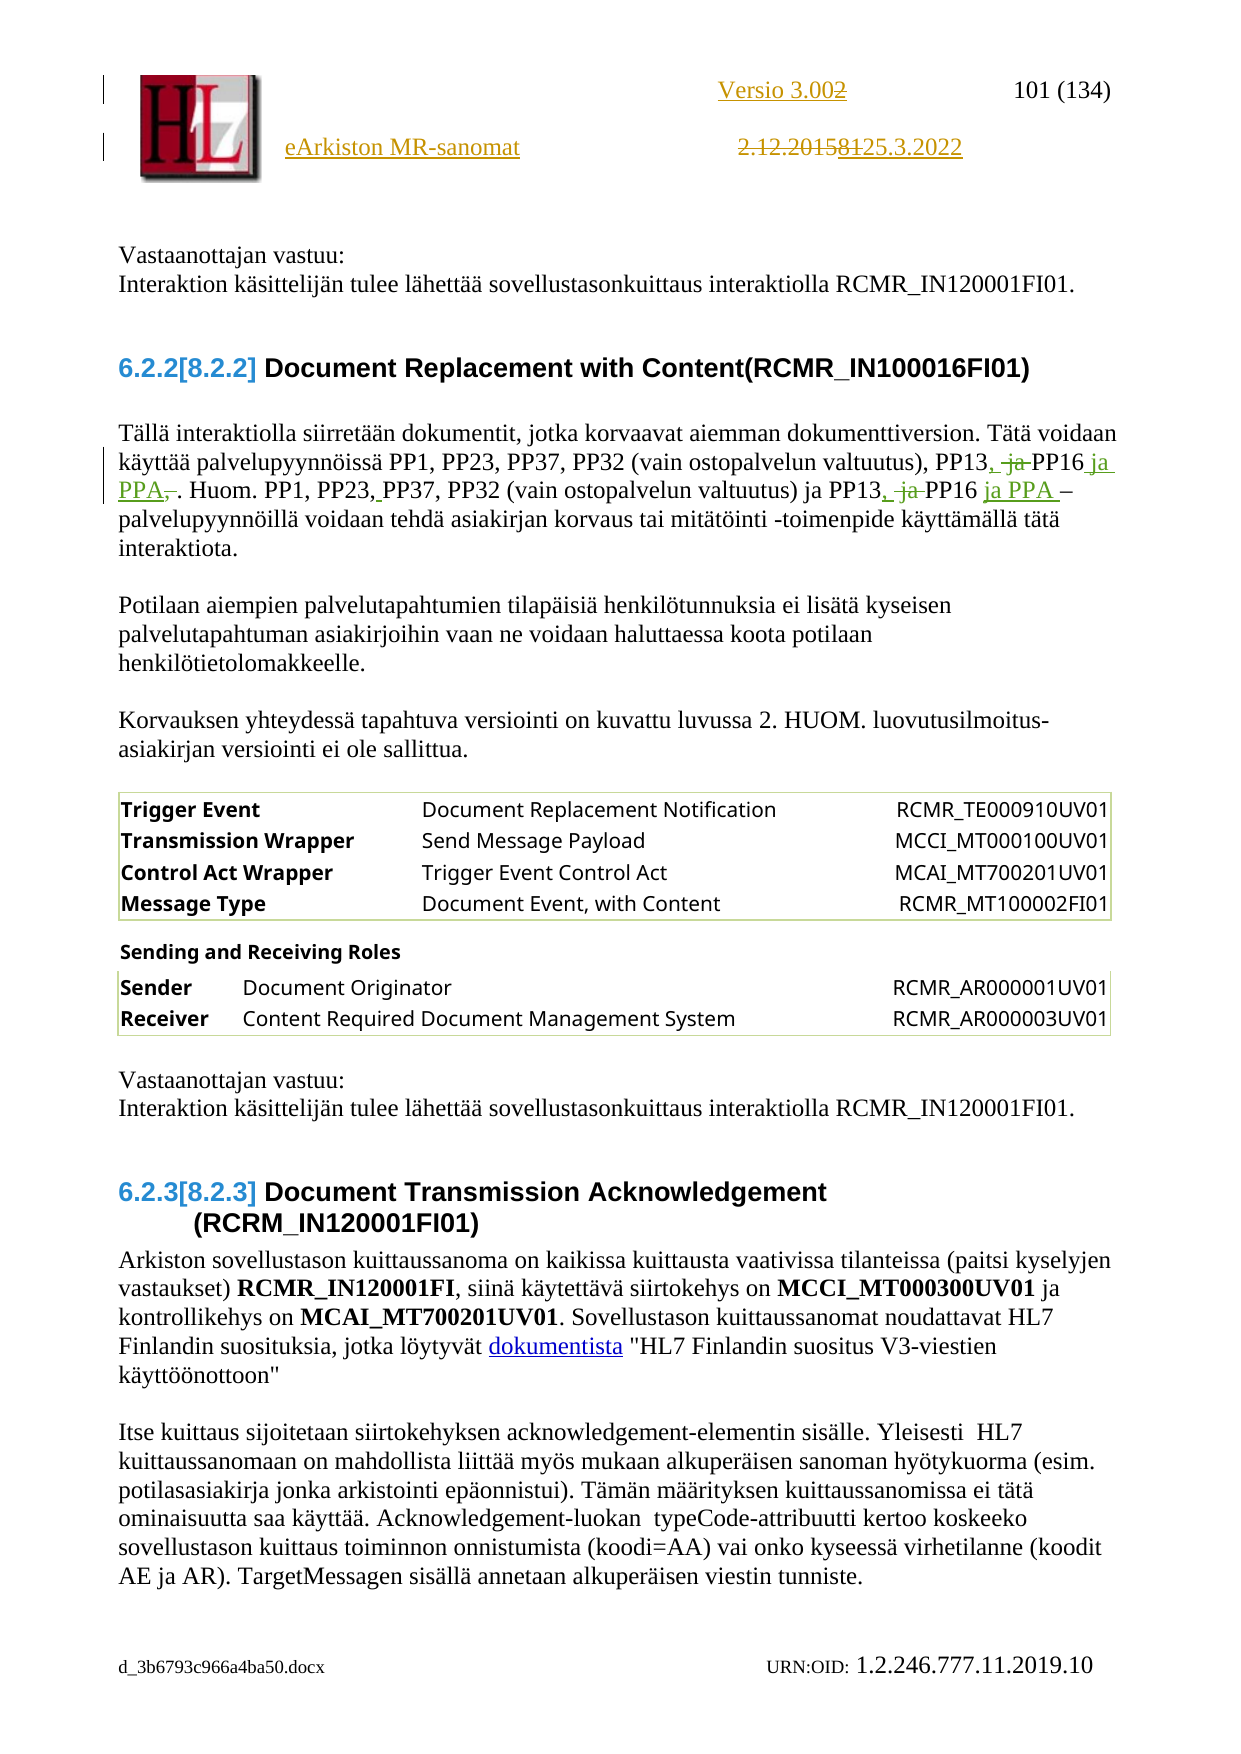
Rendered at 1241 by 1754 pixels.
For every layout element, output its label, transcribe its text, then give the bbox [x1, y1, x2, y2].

text Potilaan aiempien palvelutapahtumien tilapäisiä henkilötunnuksia ei lisätä kyseisen palvelutapahtuman asiakirjoihin vaan ne voidaan haluttaessa koota potilaan henkilötietolomakkeelle. [118, 590, 1122, 677]
text Interaktion käsittelijän tulee lähettää sovellustasonkuittaus interaktiolla RCMR_IN120001FI01. [118, 1093, 1122, 1122]
text Interaktion käsittelijän tulee lähettää sovellustasonkuittaus interaktiolla RCMR_IN120001FI01. [118, 269, 1122, 298]
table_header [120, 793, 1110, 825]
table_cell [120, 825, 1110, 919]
text Korvauksen yhteydessä tapahtuva versiointi on kuvattu luvussa 2. HUOM. luovutusilmoitusasiakirjan versiointi ei ole sallittua. [118, 705, 1122, 763]
text Itse kuittaus sijoitetaan siirtokehyksen acknowledgement-elementin sisälle. Yleisesti HL7 kuittaussanomaan on mahdollista liittää myös mukaan alkuperäisen sanoman hyötykuorma (esim. potilasasiakirja jonka arkistointi epäonnistui). Tämän määrityksen kuittaussanomissa ei tätä ominaisuutta saa käyttää. Acknowledgement-luokan typeCode-attribuutti kertoo koskeeko sovellustason kuittaus toiminnon onnistumista (koodi=AA) vai onko kyseessä virhetilanne (koodit AE ja AR). TargetMessagen sisällä annetaan alkuperäisen viestin tunniste. [118, 1417, 1122, 1590]
subtitle Document Transmission Acknowledgement (RCRM_IN120001FI01) [118, 1176, 1122, 1238]
text Vastaanottajan vastuu: [118, 1065, 1122, 1093]
text Tällä interaktiolla siirretään dokumentit, jotka korvaavat aiemman dokumenttiversion. Tätä voidaan käyttää palvelupyynnöissä PP1, PP23, PP37, PP32 (vain ostopalvelun valtuutus), PP13PP16. Huom. PP1, PP23,PP37, PP32 (vain ostopalvelun valtuutus) ja PP13PP16 –palvelupyynnöillä voidaan tehdä asiakirjan korvaus tai mitätöinti -toimenpide käyttämällä tätä interaktiota. [118, 418, 1122, 562]
text Vastaanottajan vastuu: [118, 240, 1122, 269]
subtitle Document Replacement with Content(RCMR_IN100016FI01) [118, 352, 1122, 383]
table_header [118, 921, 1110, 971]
picture [140, 75, 263, 183]
text Arkiston sovellustason kuittaussanoma on kaikissa kuittausta vaativissa tilanteissa (paitsi kyselyjen vastaukset) RCMR_IN120001FI, siinä käytettävä siirtokehys on MCCI_MT000300UV01 ja kontrollikehys on MCAI_MT700201UV01. Sovellustason kuittaussanomat noudattavat HL7 Finlandin suosituksia, jotka löytyvät dokumentista "HL7 Finlandin suositus V3-viestien käyttöönottoon" [118, 1245, 1122, 1388]
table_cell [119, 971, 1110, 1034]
